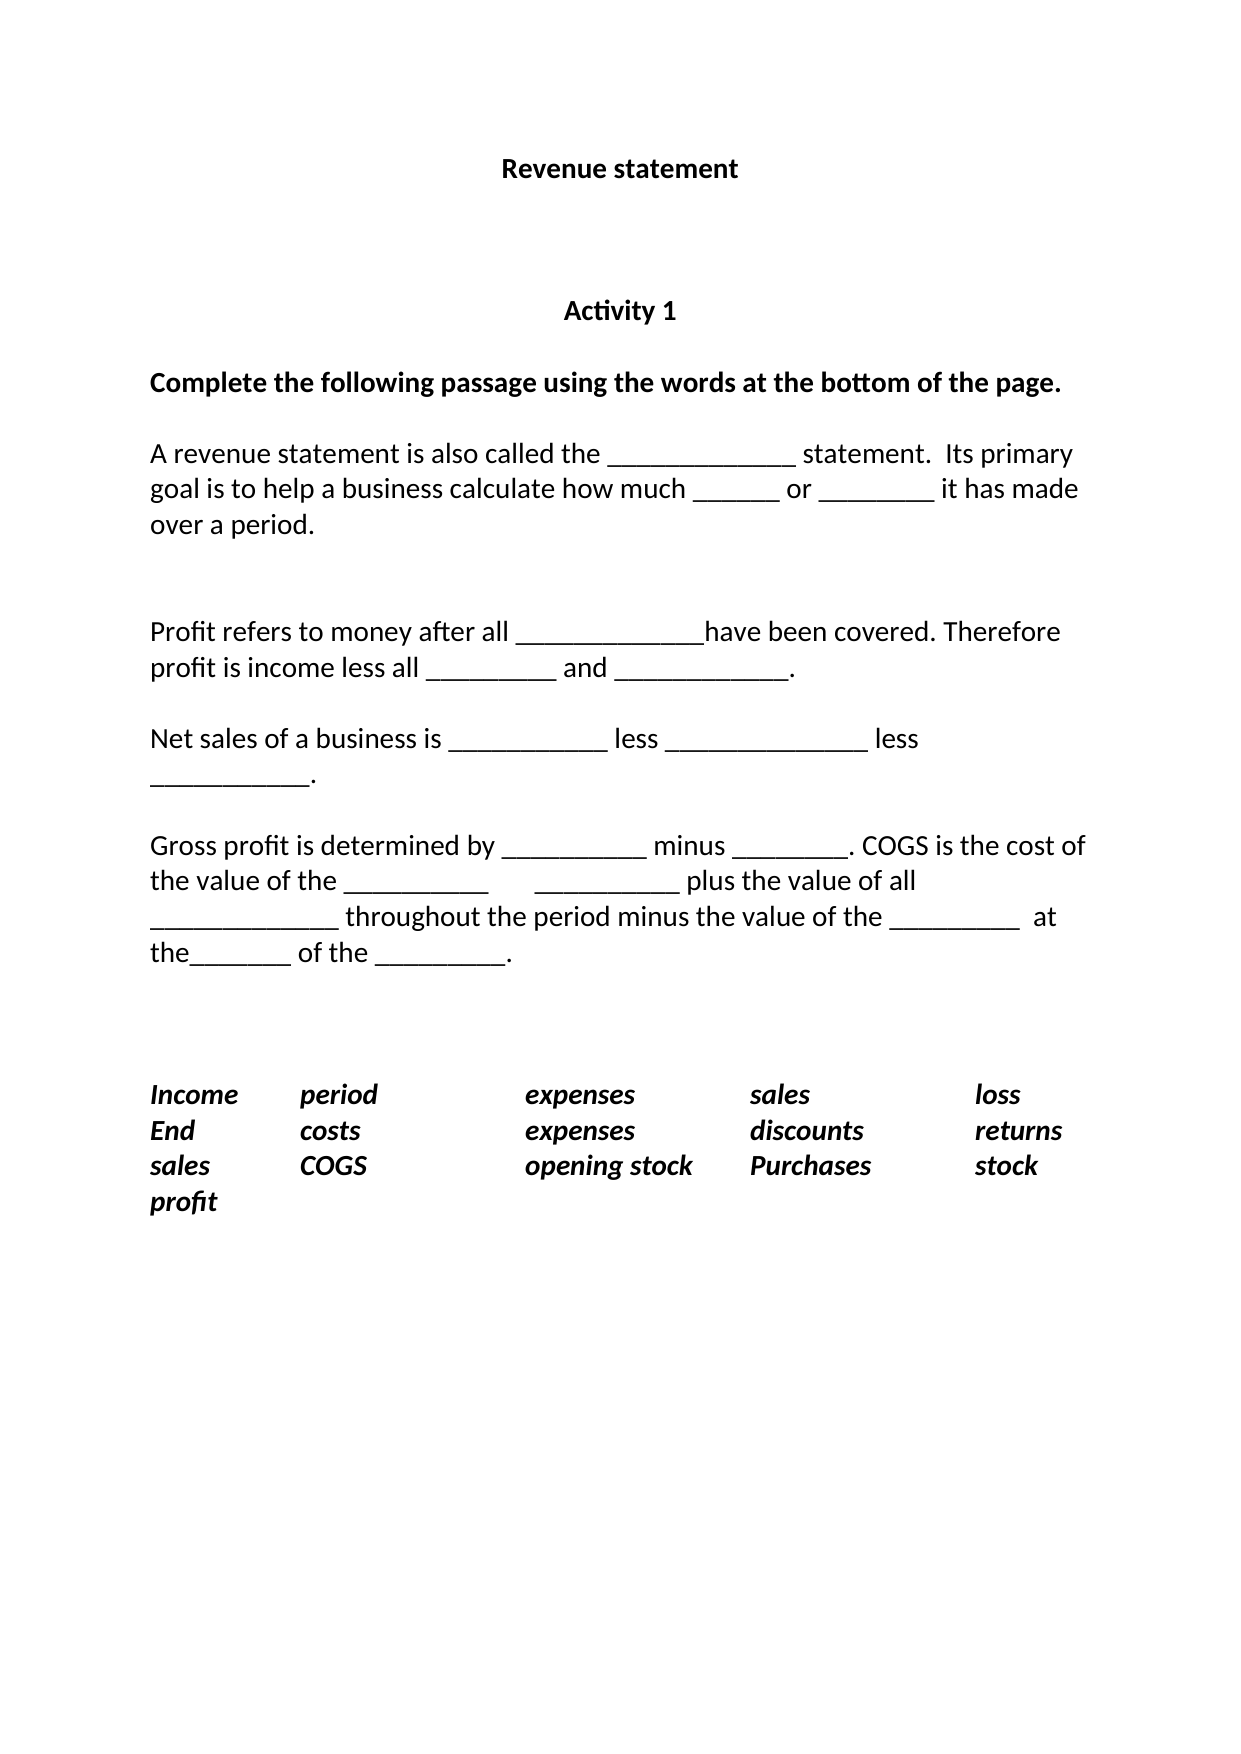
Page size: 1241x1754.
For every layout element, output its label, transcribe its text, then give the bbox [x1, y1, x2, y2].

text Gross profit is determined by __________ minus ________. COGS is the cost of the value of the __________ __________ plus the value of all _____________ throughout the period minus the value of the _________ at the_______ of the _________. [150, 827, 1090, 969]
text Income period expenses sales loss [150, 1076, 1090, 1112]
text A revenue statement is also called the _____________ statement. Its primary goal is to help a business calculate how much ______ or ________ it has made over a period. [150, 435, 1090, 542]
text Revenue statement [150, 150, 1090, 186]
text Profit refers to money after all _____________have been covered. Therefore profit is income less all _________ and ____________. [150, 613, 1090, 684]
text End costs expenses discounts returns sales COGS opening stock Purchases stock profit [150, 1112, 1090, 1219]
text Activity 1 [150, 292, 1090, 328]
text Complete the following passage using the words at the bottom of the page. [150, 364, 1090, 399]
text Net sales of a business is ___________ less ______________ less ___________. [150, 720, 1090, 791]
